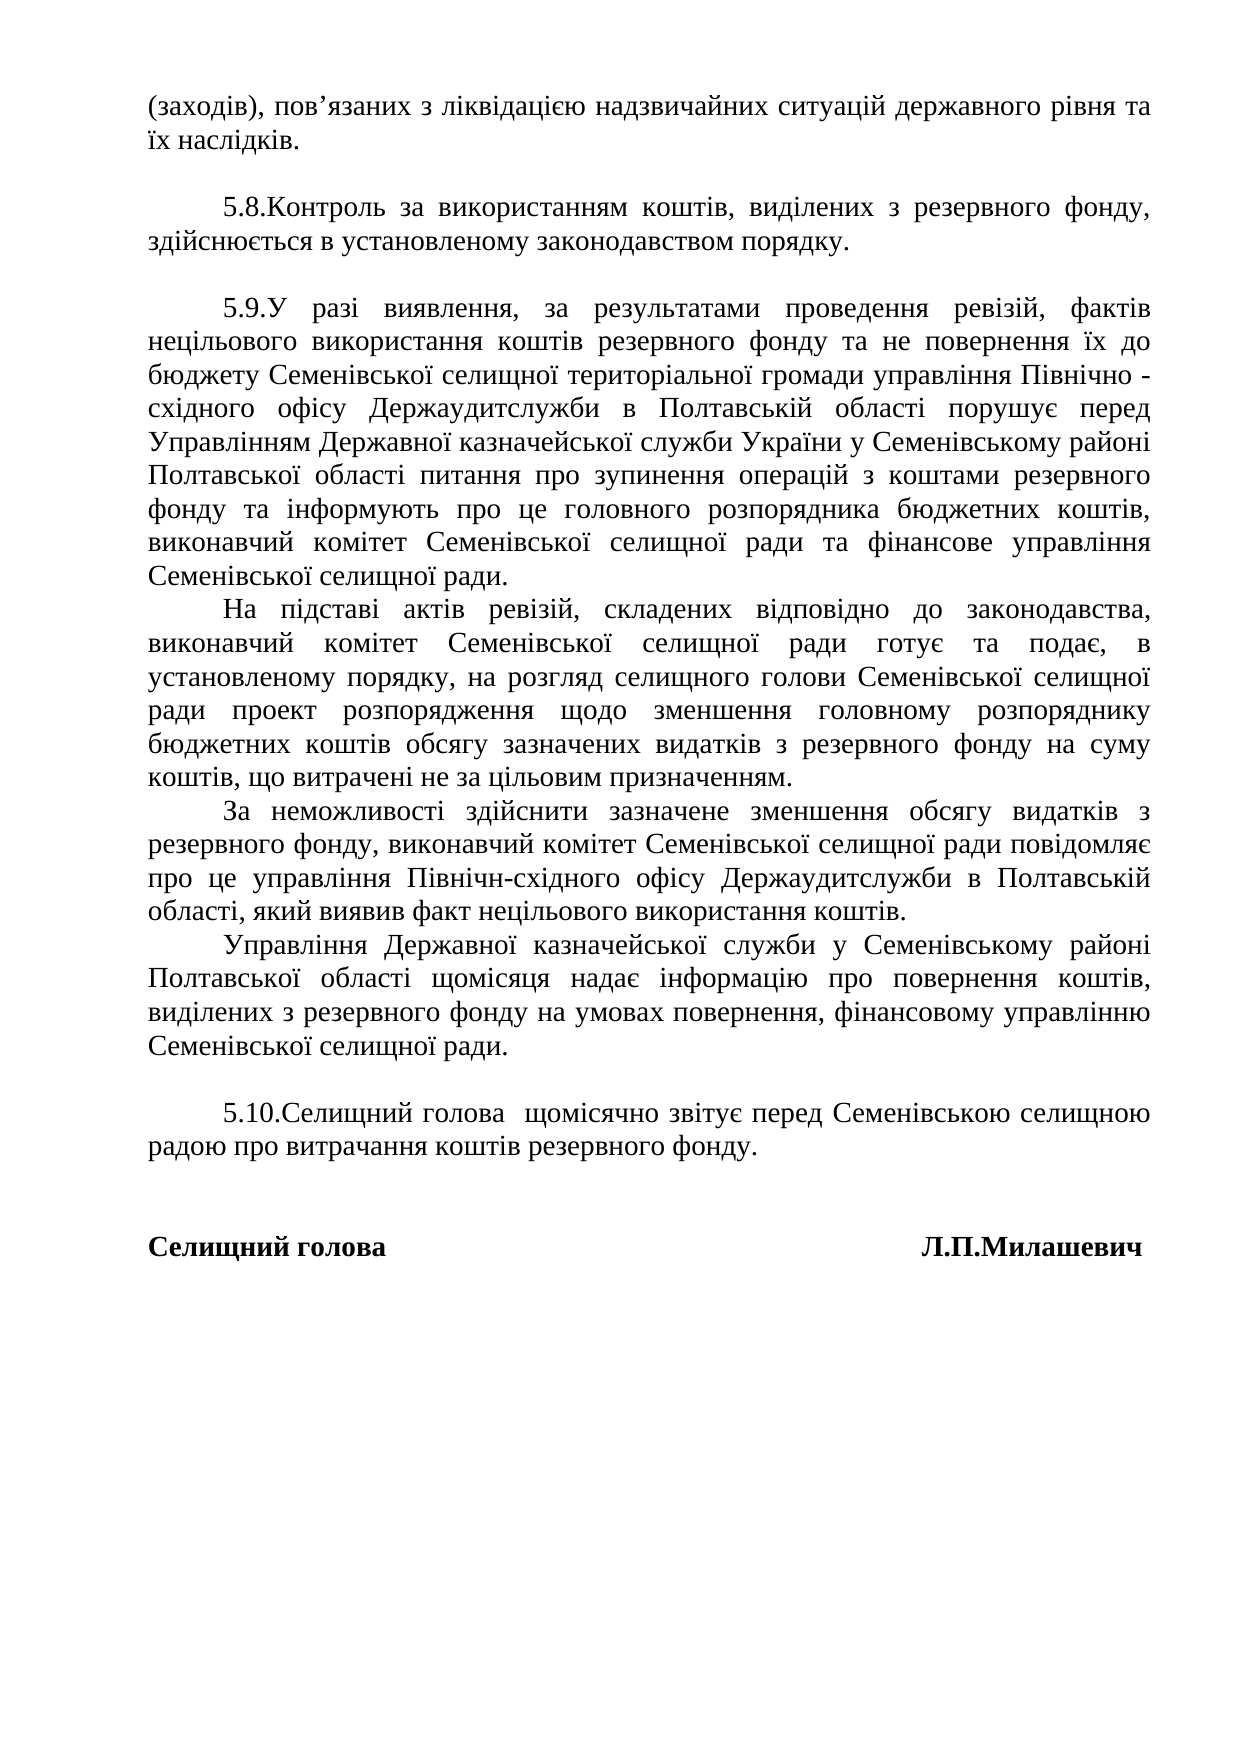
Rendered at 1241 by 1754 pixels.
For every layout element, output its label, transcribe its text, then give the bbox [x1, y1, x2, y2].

text Управління Державної казначейської служби у Семенівському районі Полтавської області щомісяця надає інформацію про повернення коштів, виділених з резервного фонду на умовах повернення, фінансовому управлінню Семенівської селищної ради. [148, 927, 1152, 1061]
text За неможливості здійснити зазначене зменшення обсягу видатків з резервного фонду, виконавчий комітет Семенівської селищної ради повідомляє про це управління Північн-східного офісу Держаудитслужби в Полтавській області, який виявив факт нецільового використання коштів. [148, 793, 1152, 927]
text 5.9.У разі виявлення, за результатами проведення ревізій, фактів нецільового використання коштів резервного фонду та не повернення їх до бюджету Семенівської селищної територіальної громади управління Північно - східного офісу Держаудитслужби в Полтавській області порушує перед Управлінням Державної казначейської служби України у Семенівському районі Полтавської області питання про зупинення операцій з коштами резервного фонду та інформують про це головного розпорядника бюджетних коштів, виконавчий комітет Семенівської селищної ради та фінансове управління Семенівської селищної ради. [148, 290, 1152, 592]
text Селищний голова Л.П.Милашевич [148, 1229, 1152, 1262]
text На підставі актів ревізій, складених відповідно до законодавства, виконавчий комітет Семенівської селищної ради готує та подає, в установленому порядку, на розгляд селищного голови Семенівської селищної ради проект розпорядження щодо зменшення головному розпоряднику бюджетних коштів обсягу зазначених видатків з резервного фонду на суму коштів, що витрачені не за цільовим призначенням. [148, 592, 1152, 793]
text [148, 88, 1152, 156]
text 5.8.Контроль за використанням коштів, виділених з резервного фонду, здійснюється в установленому законодавством порядку. [148, 189, 1152, 256]
text 5.10.Селищний голова щомісячно звітує перед Семенівською селищною радою про витрачання коштів резервного фонду. [148, 1095, 1152, 1162]
